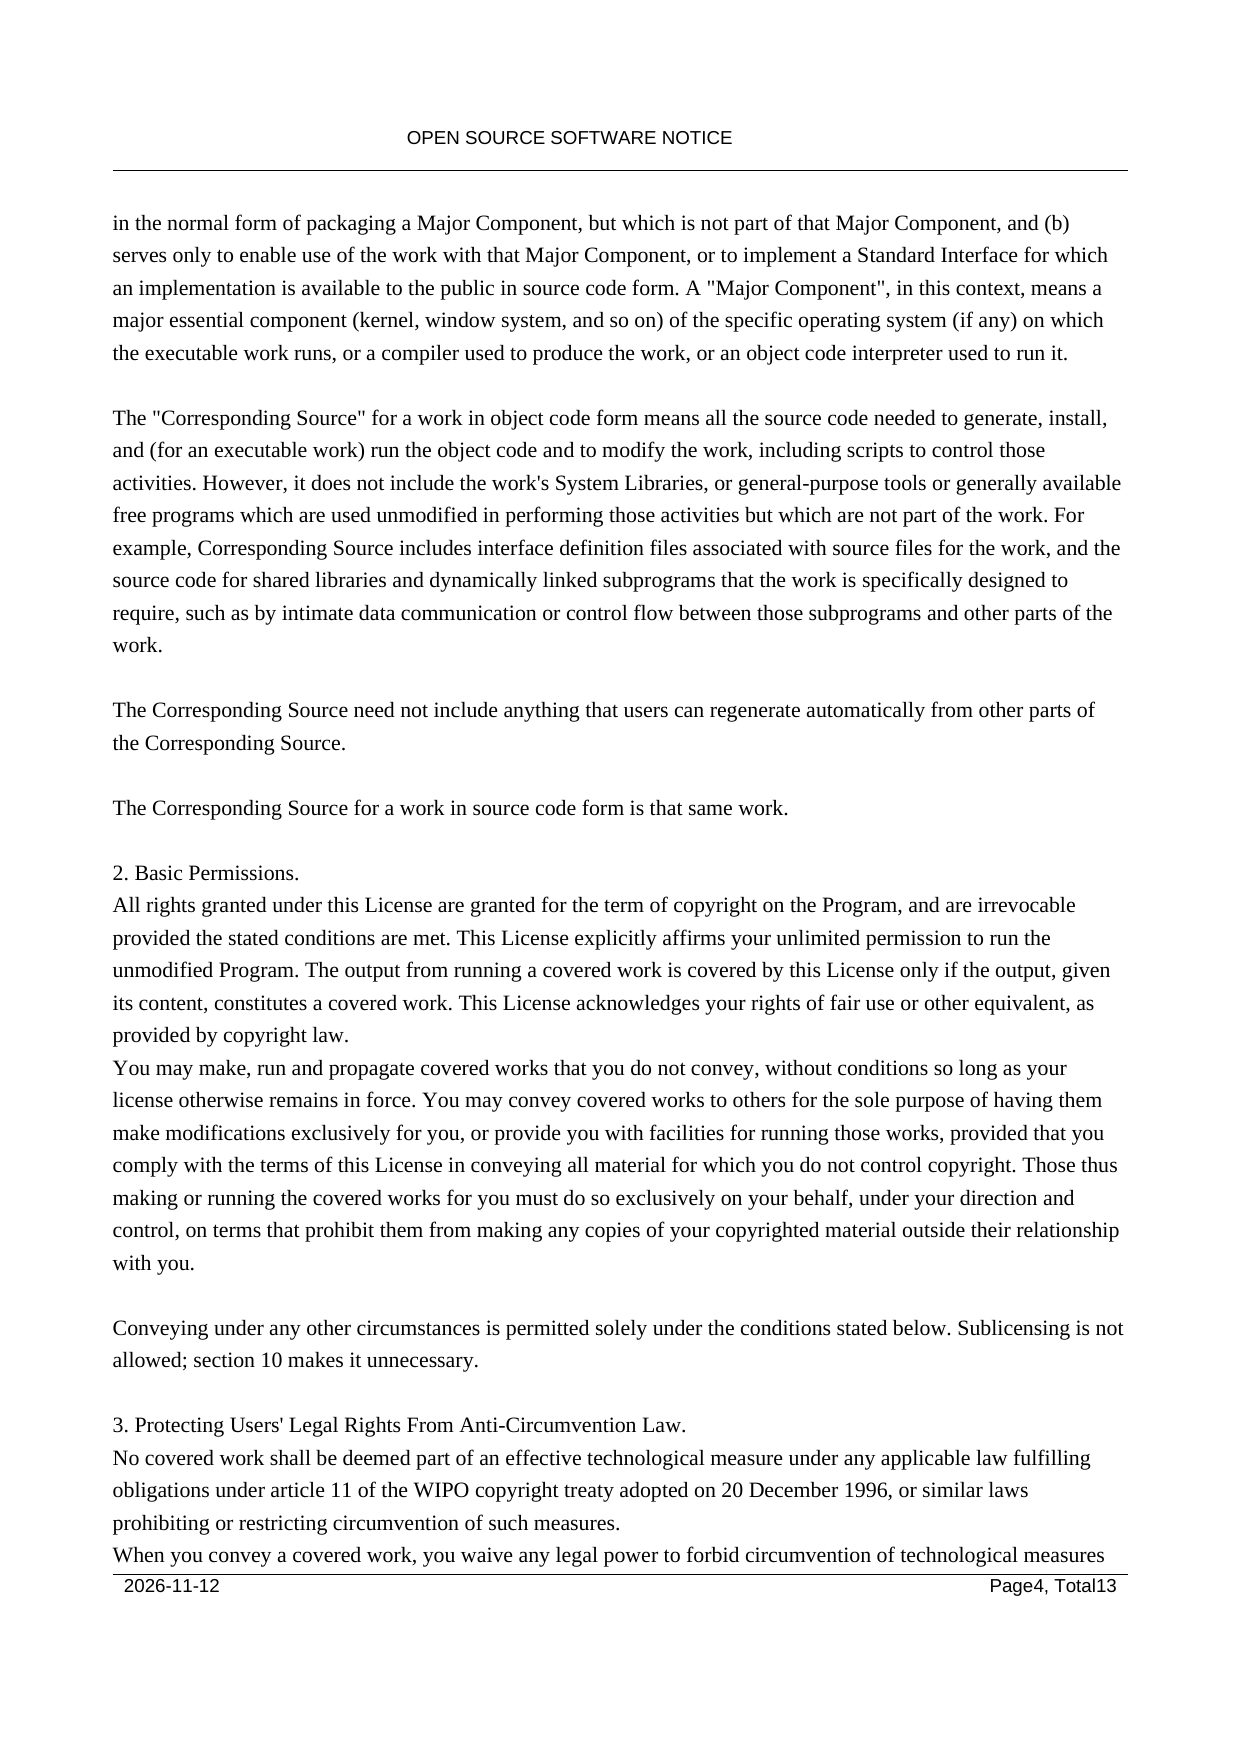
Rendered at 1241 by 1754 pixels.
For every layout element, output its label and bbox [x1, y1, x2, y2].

text [112, 206, 1128, 1571]
